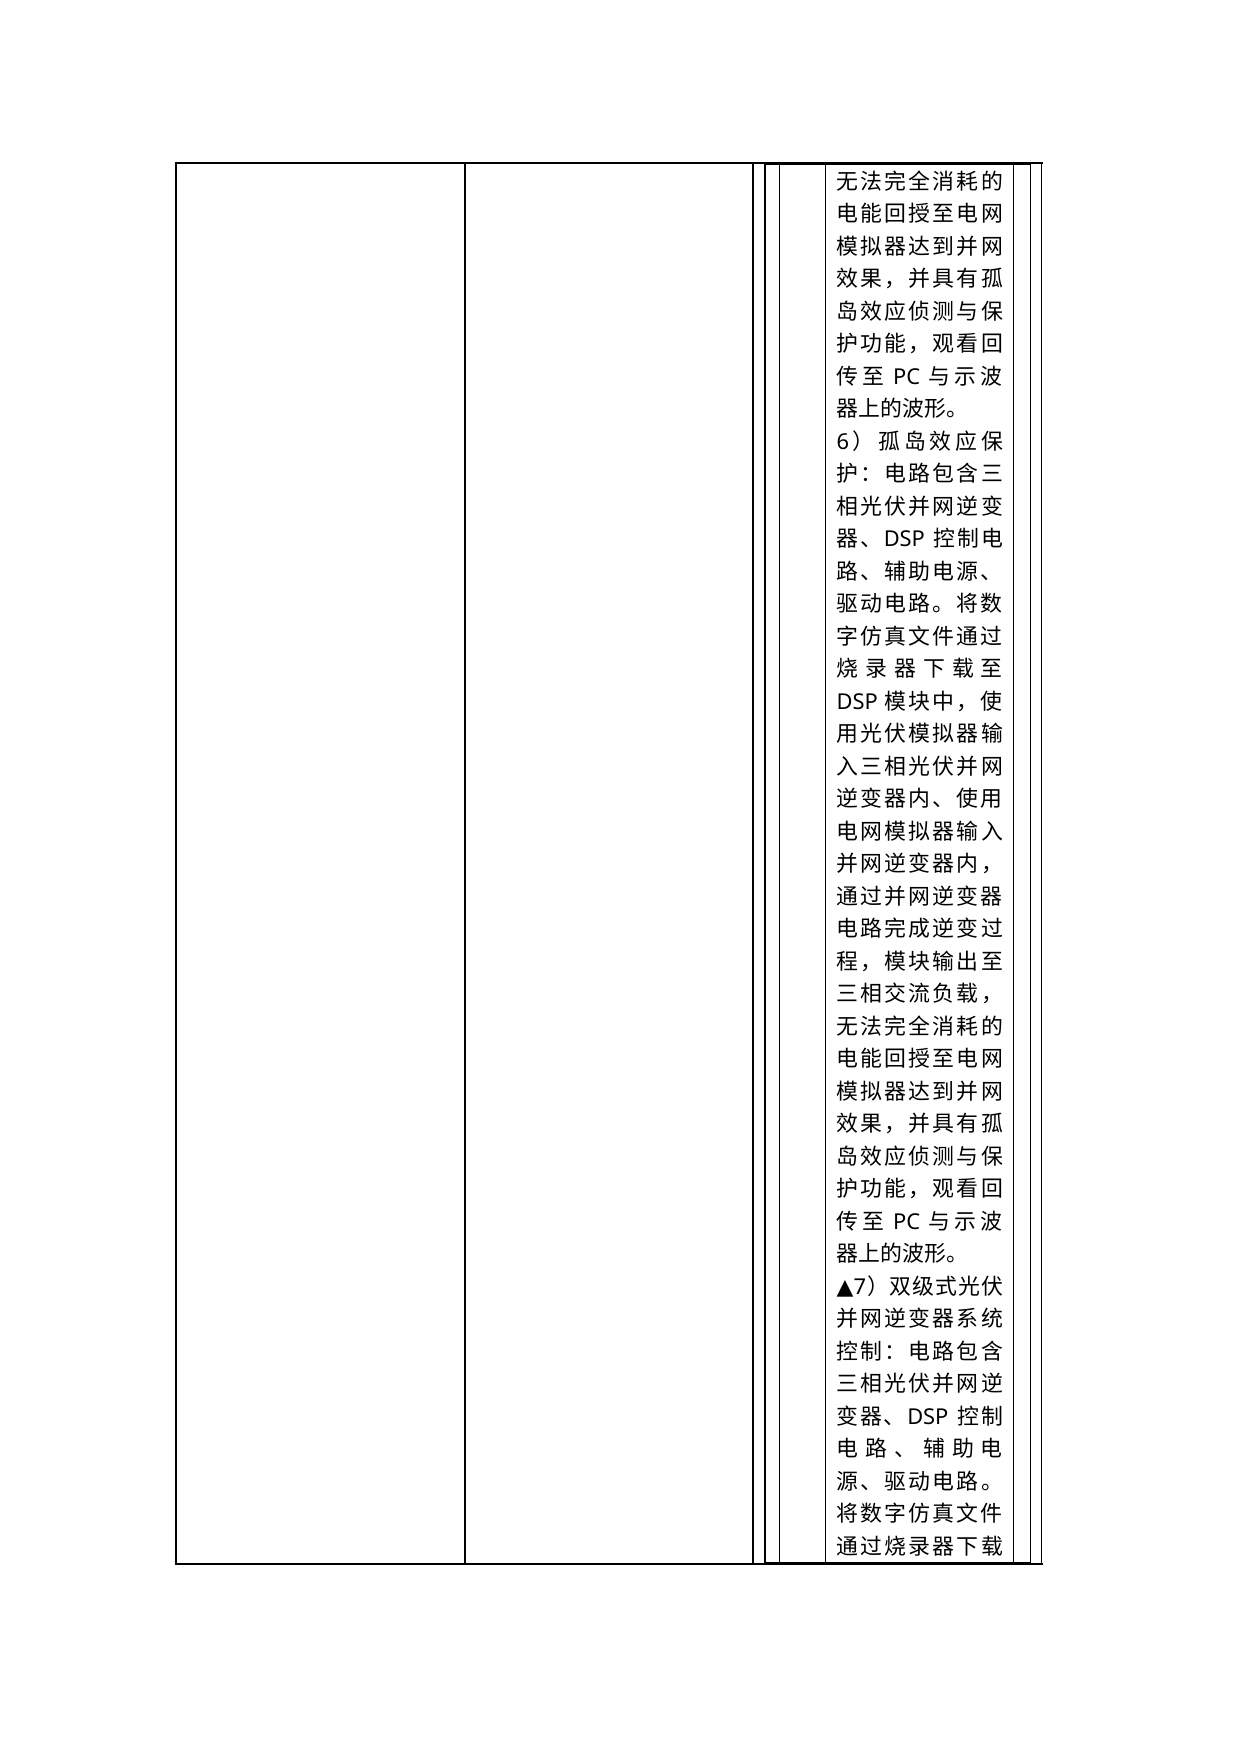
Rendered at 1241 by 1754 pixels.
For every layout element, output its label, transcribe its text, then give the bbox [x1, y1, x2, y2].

table_cell [766, 165, 779, 1562]
table_cell [826, 165, 1013, 1562]
table_cell [1031, 164, 1041, 1563]
table_cell [754, 164, 764, 1563]
table_cell [1014, 165, 1030, 1562]
table_cell 1 [177, 164, 464, 1563]
table_cell ▲ [466, 164, 752, 1563]
table_cell [780, 165, 825, 1562]
